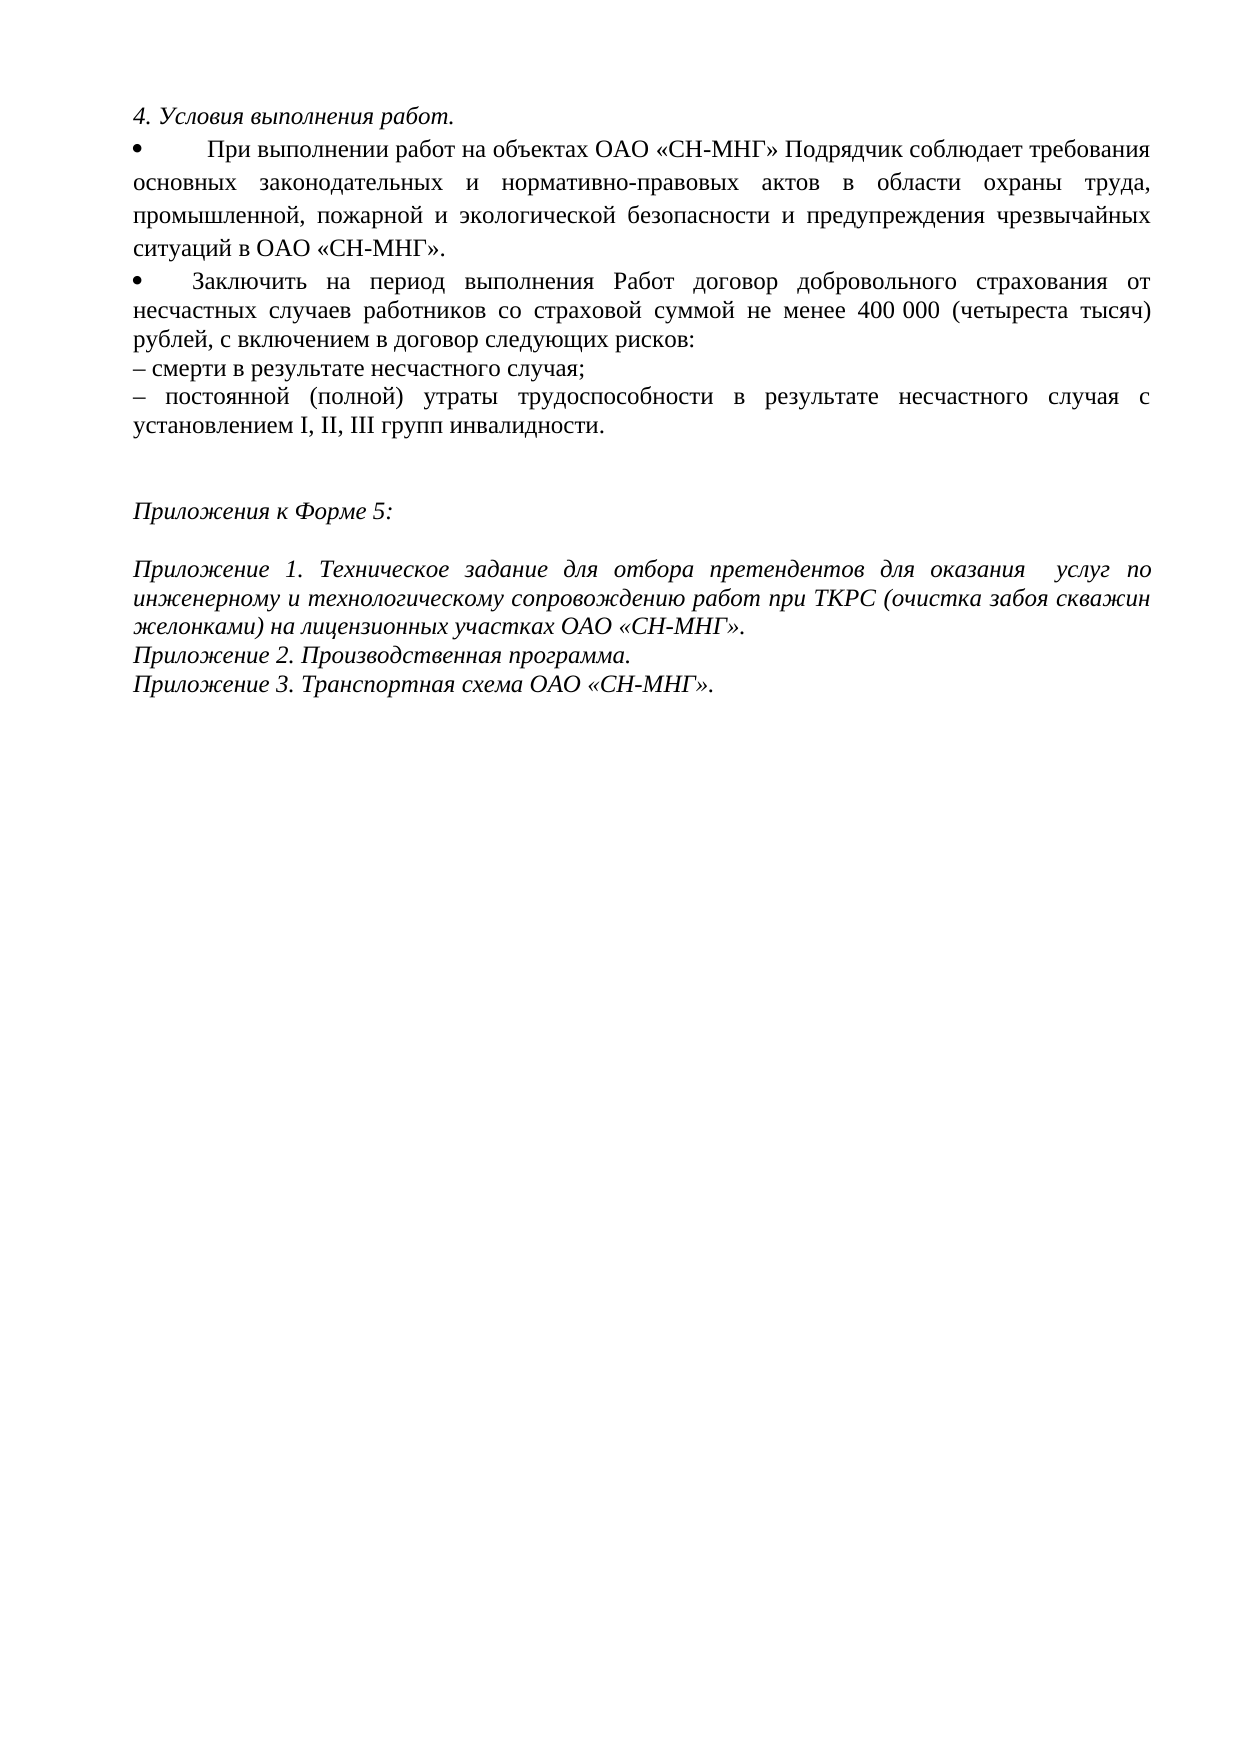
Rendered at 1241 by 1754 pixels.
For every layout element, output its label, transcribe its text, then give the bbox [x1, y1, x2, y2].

list Заключить на период выполнения Работ договор добровольного страхования от несчастных случаев работников со страховой суммой не менее 400 000 (четыреста тысяч) рублей, с включением в договор следующих рисков: [133, 266, 1152, 353]
text Приложение 3. Транспортная схема ОАО «СН-МНГ». [133, 669, 1152, 698]
list При выполнении работ на объектах ОАО «СН-МНГ» Подрядчик соблюдает требования основных законодательных и нормативно-правовых актов в области охраны труда, промышленной, пожарной и экологической безопасности и предупреждения чрезвычайных ситуаций в ОАО «СН-МНГ». [133, 134, 1152, 262]
text – постоянной (полной) утраты трудоспособности в результате несчастного случая с установлением I, II, III групп инвалидности. [133, 381, 1152, 439]
text Приложение 1. Техническое задание для отбора претендентов для оказания услуг по инженерному и технологическому сопровождению работ при ТКРС (очистка забоя скважин желонками) на лицензионных участках ОАО «СН-МНГ». [133, 554, 1152, 640]
text – смерти в результате несчастного случая; [133, 353, 1152, 381]
text Приложение 2. Производственная программа. [133, 640, 1152, 669]
text 4. Условия выполнения работ. [133, 101, 1152, 130]
text Приложения к Форме 5: [133, 496, 1152, 525]
